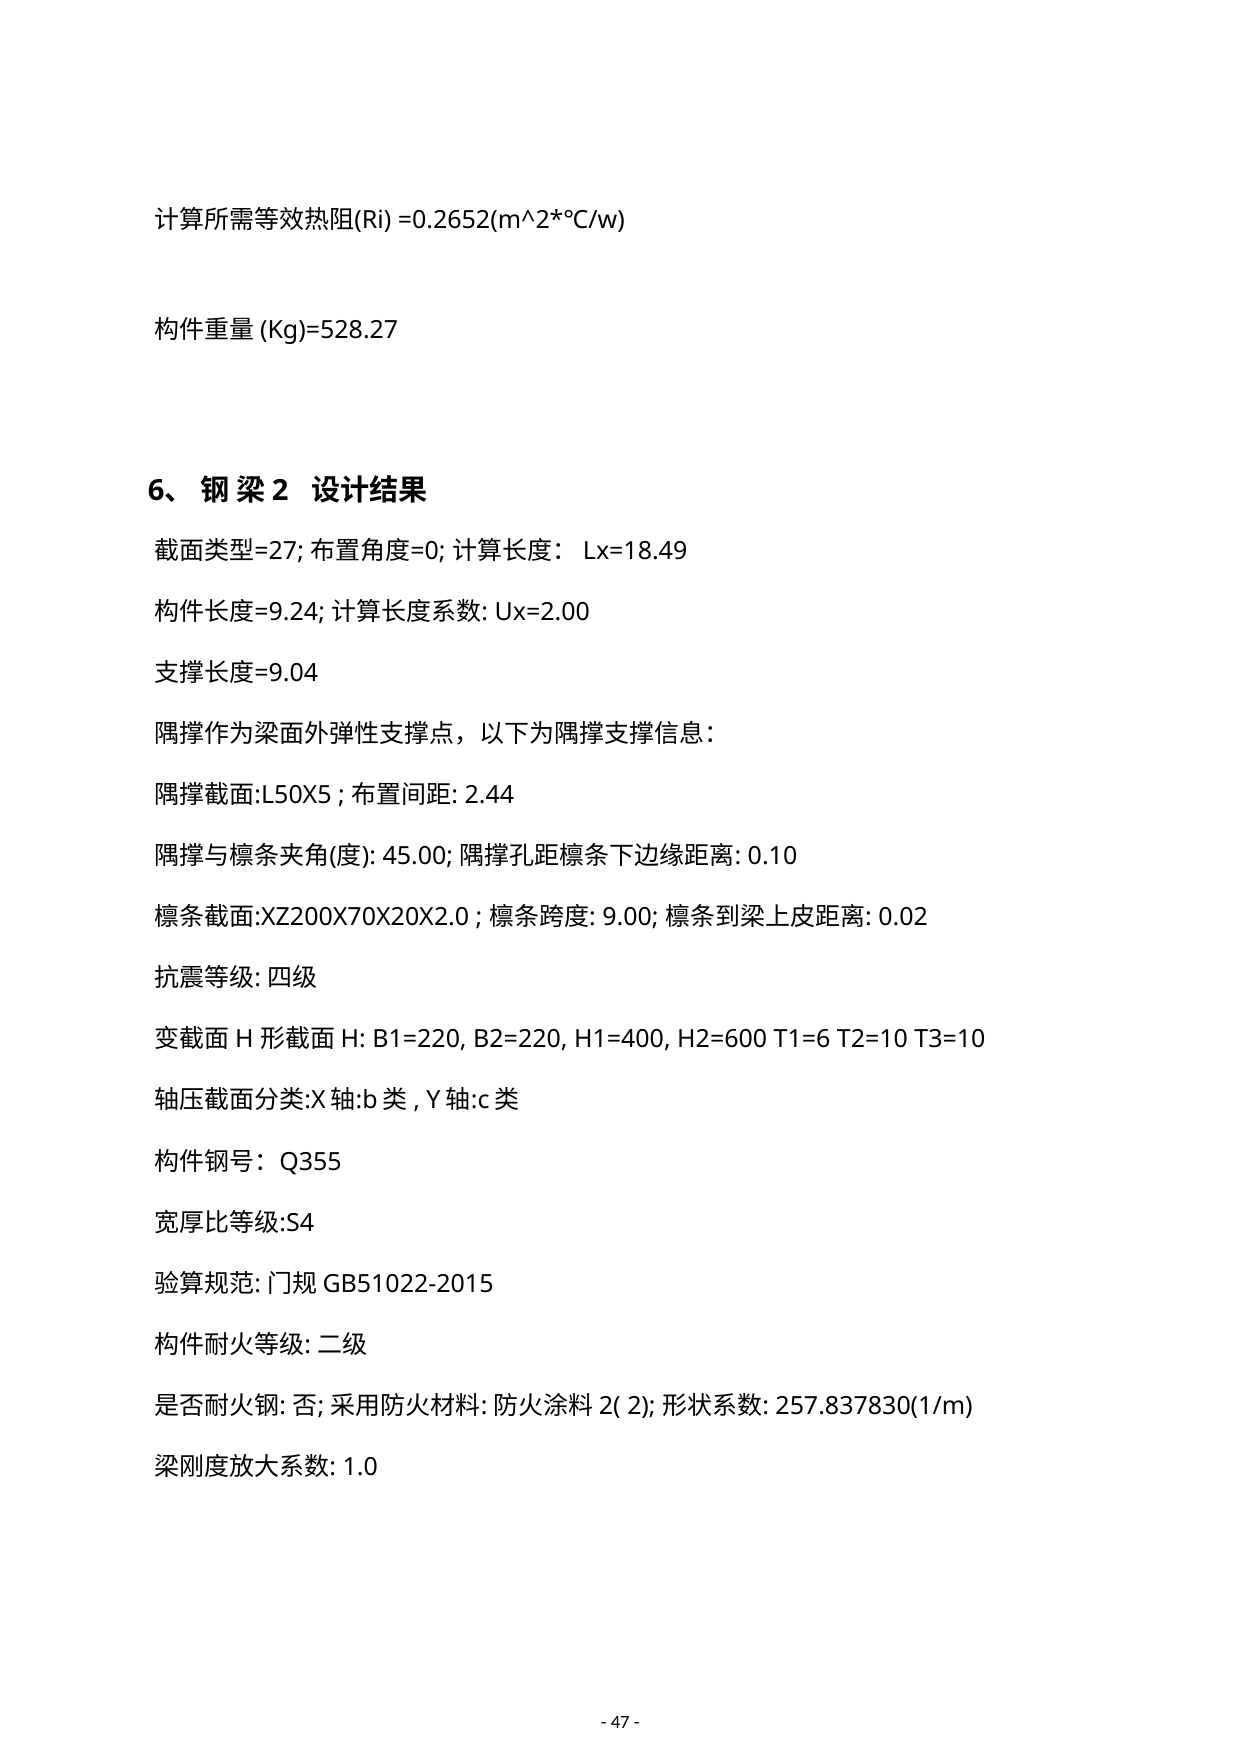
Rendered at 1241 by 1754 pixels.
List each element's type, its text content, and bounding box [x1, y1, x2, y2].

text 抗震等级: 四级 [148, 952, 1093, 999]
text 验算规范: 门规GB51022-2015 [148, 1258, 1093, 1305]
text 宽厚比等级:S4 [148, 1197, 1093, 1244]
text 隅撑作为梁面外弹性支撑点，以下为隅撑支撑信息： [148, 708, 1093, 755]
text 6、 钢 梁 2 设计结果 [148, 464, 1093, 511]
text 变截面 H 形截面 H: B1=220, B2=220, H1=400, H2=600 T1=6 T2=10 T3=10 [148, 1013, 1093, 1061]
text 隅撑截面:L50X5 ; 布置间距: 2.44 [148, 769, 1093, 816]
text 轴压截面分类:X轴:b类 , Y轴:c类 [148, 1074, 1093, 1122]
text 支撑长度=9.04 [148, 647, 1093, 694]
text 檩条截面:XZ200X70X20X2.0 ; 檩条跨度: 9.00; 檩条到梁上皮距离: 0.02 [148, 891, 1093, 938]
text 截面类型=27; 布置角度=0; 计算长度： Lx=18.49 [148, 525, 1093, 572]
text 构件长度=9.24; 计算长度系数: Ux=2.00 [148, 586, 1093, 633]
text 构件耐火等级: 二级 [148, 1319, 1093, 1366]
text 是否耐火钢: 否; 采用防火材料: 防火涂料2( 2); 形状系数: 257.837830(1/m) [148, 1380, 1093, 1427]
text 计算所需等效热阻(Ri) =0.2652(m^2*℃/w) [148, 194, 1093, 241]
text 梁刚度放大系数: 1.0 [148, 1441, 1093, 1488]
text 构件钢号：Q355 [148, 1136, 1093, 1183]
text 构件重量 (Kg)=528.27 [148, 304, 1093, 352]
text 隅撑与檩条夹角(度): 45.00; 隅撑孔距檩条下边缘距离: 0.10 [148, 830, 1093, 877]
